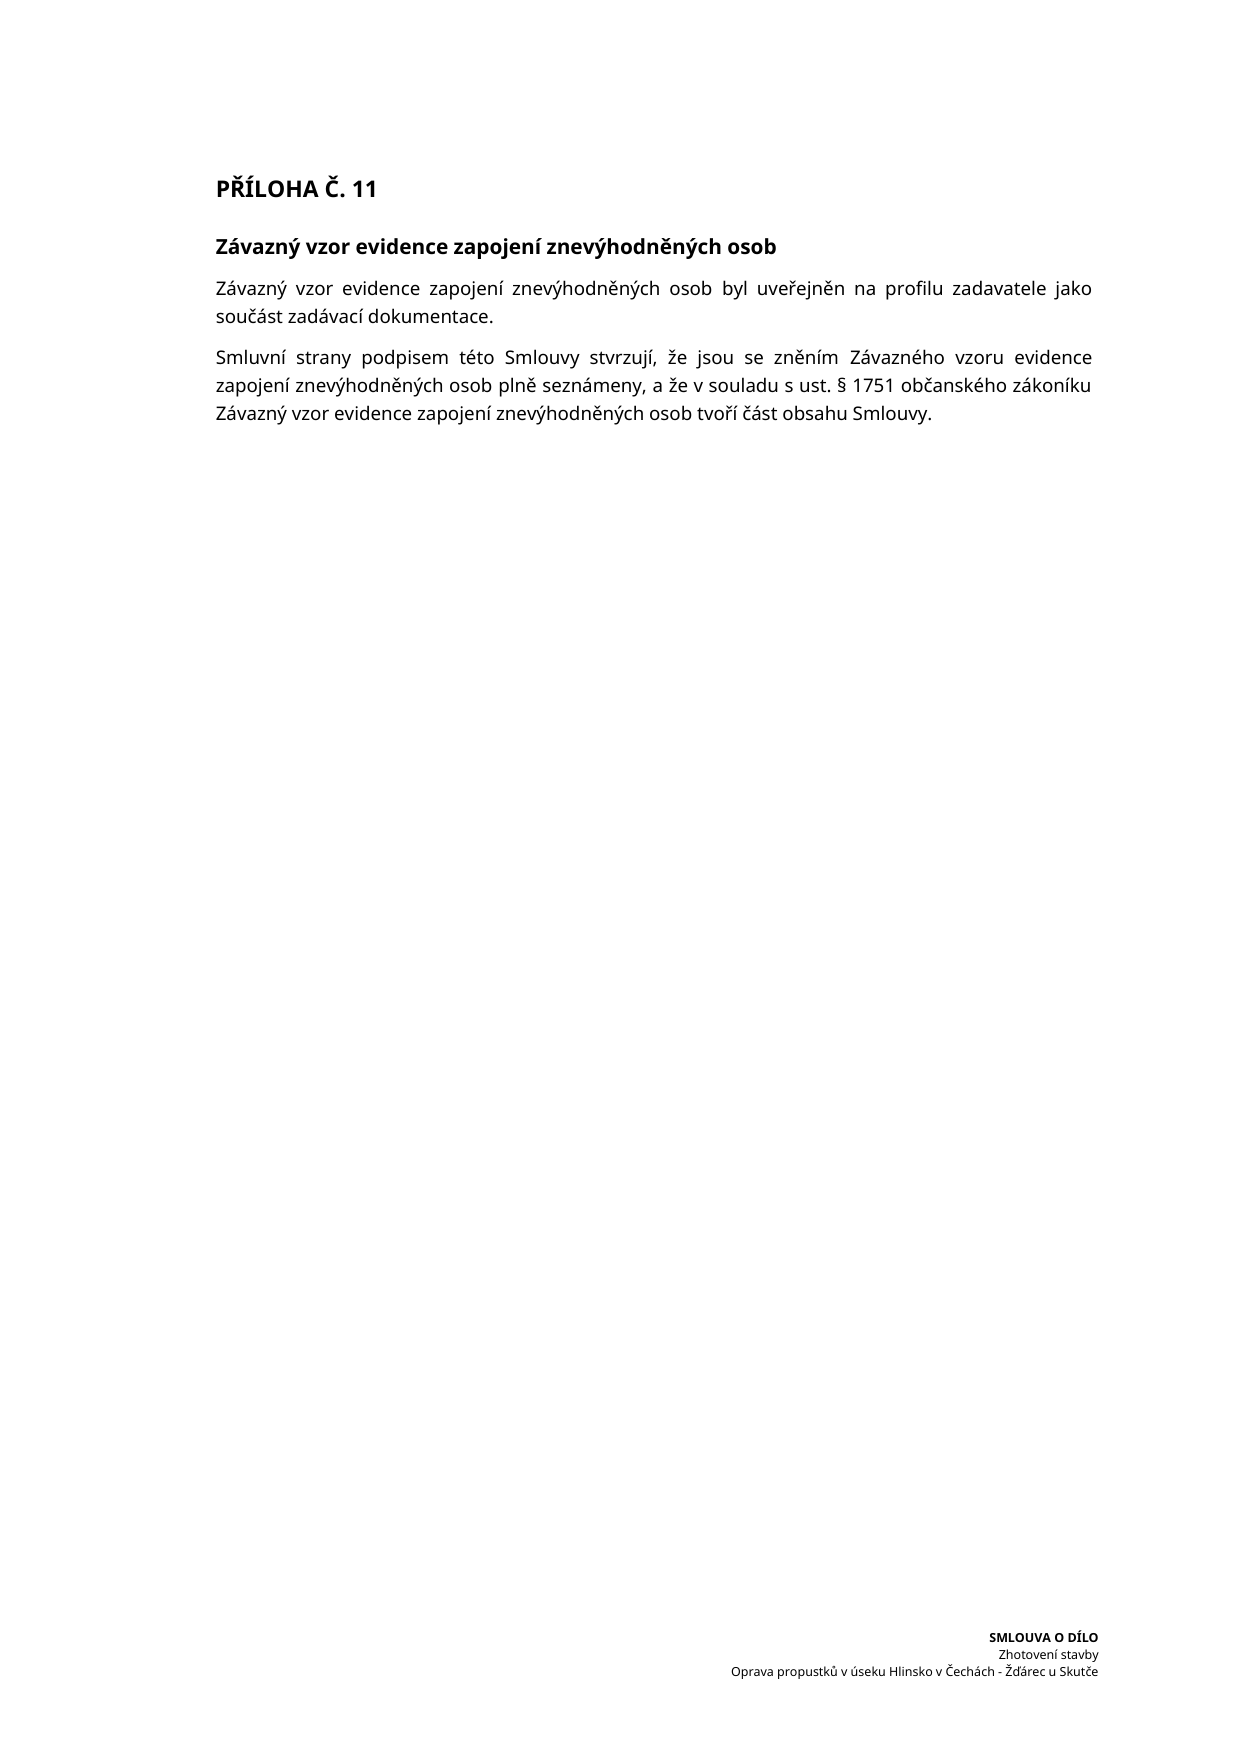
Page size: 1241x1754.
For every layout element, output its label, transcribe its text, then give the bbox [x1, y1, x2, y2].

text Závazný vzor evidence zapojení znevýhodněných osob byl uveřejněn na profilu zadavatele jako součást zadávací dokumentace. [216, 276, 1093, 329]
text Závazný vzor evidence zapojení znevýhodněných osob [216, 232, 1093, 260]
text Smluvní strany podpisem této Smlouvy stvrzují, že jsou se zněním Závazného vzoru evidence zapojení znevýhodněných osob plně seznámeny, a že v souladu s ust. § 1751 občanského zákoníku Závazný vzor evidence zapojení znevýhodněných osob tvoří část obsahu Smlouvy. [216, 344, 1093, 426]
text Příloha č. 11 [216, 172, 1093, 204]
